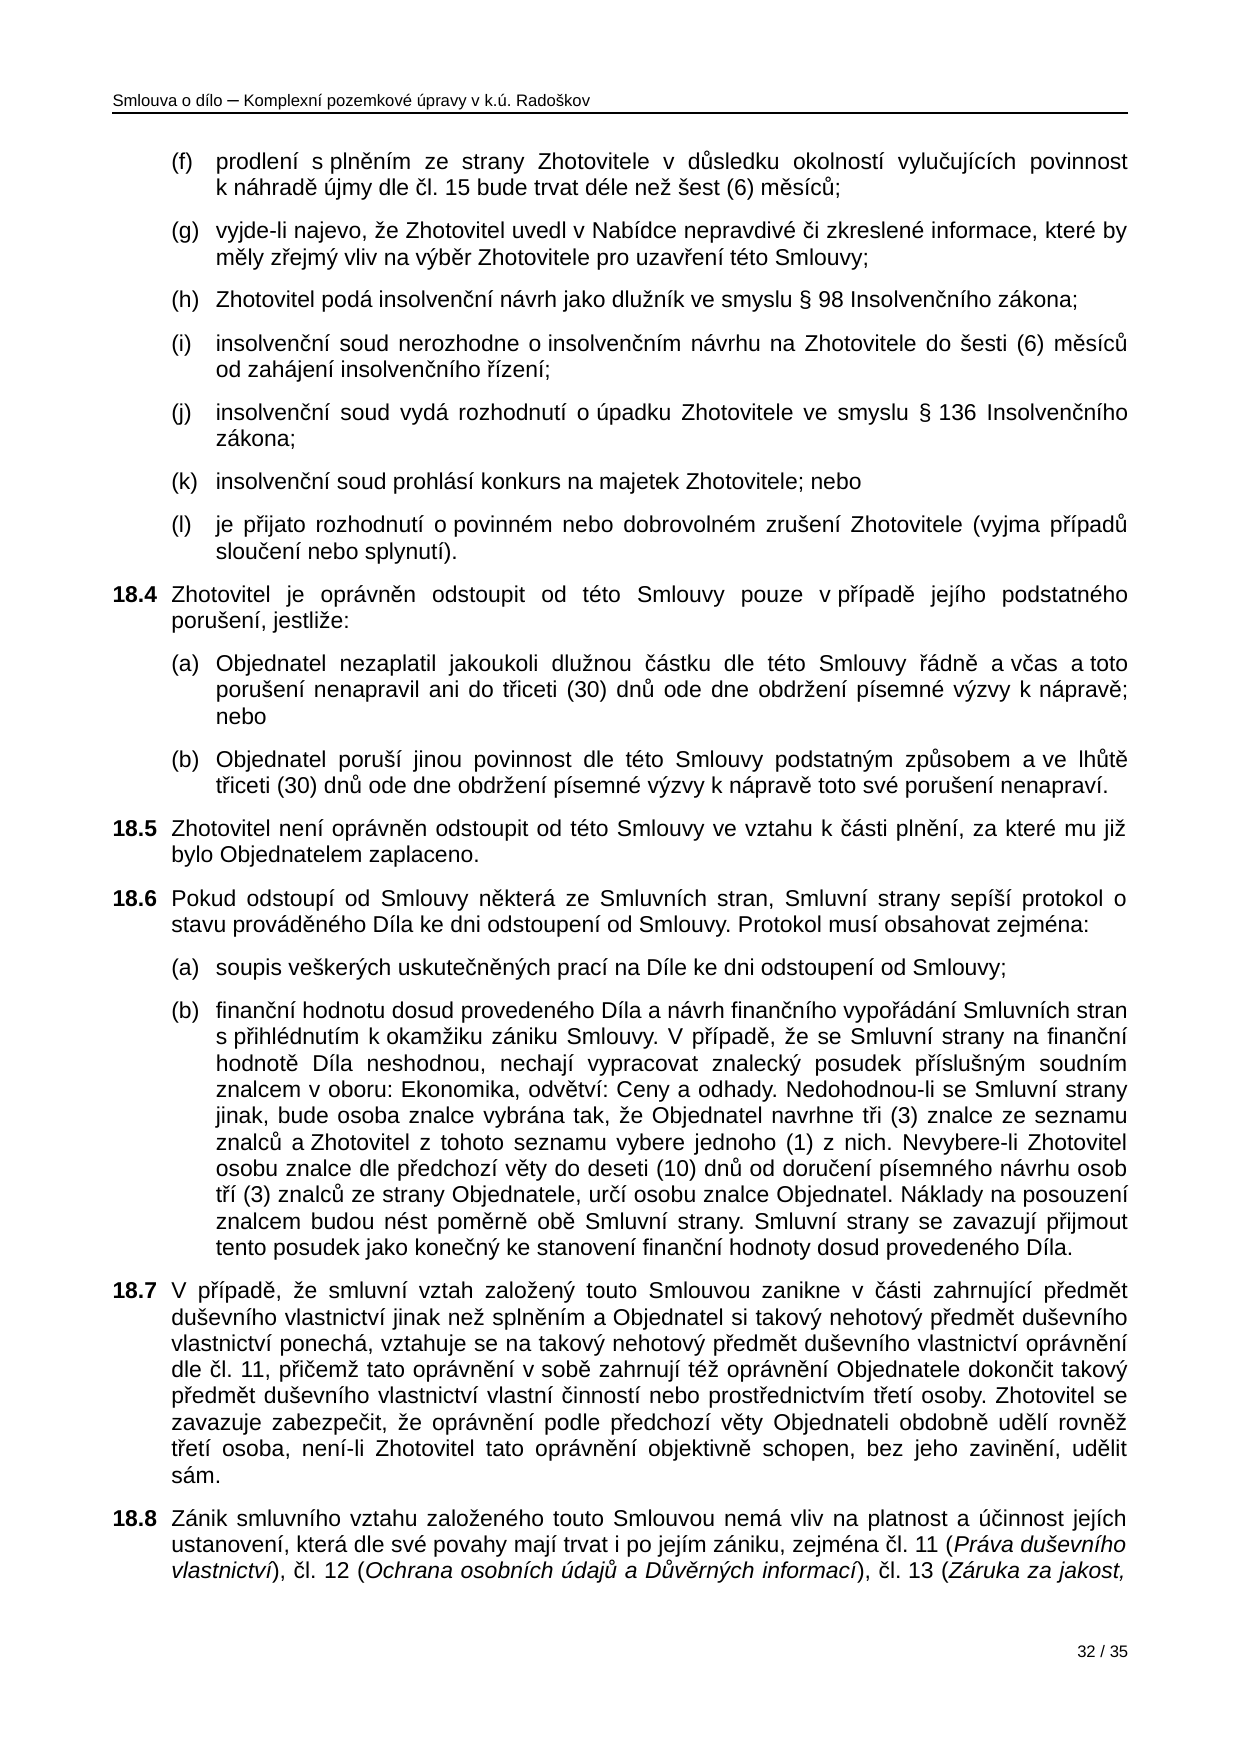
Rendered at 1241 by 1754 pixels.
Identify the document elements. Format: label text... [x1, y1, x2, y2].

text je přijato rozhodnutí o povinném nebo dobrovolném zrušení Zhotovitele (vyjma případů sloučení nebo splynutí). [171, 511, 1128, 564]
list finanční hodnotu dosud provedeného Díla a návrh finančního vypořádání Smluvních stran s přihlédnutím k okamžiku zániku Smlouvy. V případě, že se Smluvní strany na finanční hodnotě Díla neshodnou, nechají vypracovat znalecký posudek příslušným soudním znalcem v oboru: Ekonomika, odvětví: Ceny a odhady. Nedohodnou-li se Smluvní strany jinak, bude osoba znalce vybrána tak, že Objednatel navrhne tři (3) znalce ze seznamu znalců a Zhotovitel z tohoto seznamu vybere jednoho (1) z nich. Nevybere-li Zhotovitel osobu znalce dle předchozí věty do deseti (10) dnů od doručení písemného návrhu osob tří (3) znalců ze strany Objednatele, určí osobu znalce Objednatel. Náklady na posouzení znalcem budou nést poměrně obě Smluvní strany. Smluvní strany se zavazují přijmout tento posudek jako konečný ke stanovení finanční hodnoty dosud provedeného Díla. [171, 997, 1128, 1260]
text vyjde-li najevo, že Zhotovitel uvedl v Nabídce nepravdivé či zkreslené informace, které by měly zřejmý vliv na výběr Zhotovitele pro uzavření této Smlouvy; [171, 217, 1128, 270]
list soupis veškerých uskutečněných prací na Díle ke dni odstoupení od Smlouvy; [171, 954, 1128, 980]
list Objednatel nezaplatil jakoukoli dlužnou částku dle této Smlouvy řádně a včas a toto porušení nenapravil ani do třiceti (30) dnů ode dne obdržení písemné výzvy k nápravě; nebo [171, 650, 1128, 729]
text Zhotovitel je oprávněn odstoupit od této Smlouvy pouze v případě jejího podstatného porušení, jestliže: [112, 581, 1128, 633]
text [112, 1504, 1128, 1584]
text prodlení s plněním ze strany Zhotovitele v důsledku okolností vylučujících povinnost k náhradě újmy dle čl. 15 bude trvat déle než šest (6) měsíců; [171, 148, 1128, 200]
text Objednatel poruší jinou povinnost dle této Smlouvy podstatným způsobem a ve lhůtě třiceti (30) dnů ode dne obdržení písemné výzvy k nápravě toto své porušení nenapraví. [171, 746, 1128, 798]
text Zhotovitel není oprávněn odstoupit od této Smlouvy ve vztahu k části plnění, za které mu již bylo Objednatelem zaplaceno. [112, 815, 1128, 868]
text V případě, že smluvní vztah založený touto Smlouvou zanikne v části zahrnující předmět duševního vlastnictví jinak než splněním a Objednatel si takový nehotový předmět duševního vlastnictví ponechá, vztahuje se na takový nehotový předmět duševního vlastnictví oprávnění dle čl. 11, přičemž tato oprávnění v sobě zahrnují též oprávnění Objednatele dokončit takový předmět duševního vlastnictví vlastní činností nebo prostřednictvím třetí osoby. Zhotovitel se zavazuje zabezpečit, že oprávnění podle předchozí věty Objednateli obdobně udělí rovněž třetí osoba, není-li Zhotovitel tato oprávnění objektivně schopen, bez jeho zavinění, udělit sám. [112, 1277, 1128, 1488]
text insolvenční soud prohlásí konkurs na majetek Zhotovitele; nebo [171, 468, 1128, 494]
text Pokud odstoupí od Smlouvy některá ze Smluvních stran, Smluvní strany sepíší protokol o stavu prováděného Díla ke dni odstoupení od Smlouvy. Protokol musí obsahovat zejména: [112, 884, 1128, 937]
text insolvenční soud nerozhodne o insolvenčním návrhu na Zhotovitele do šesti (6) měsíců od zahájení insolvenčního řízení; [171, 329, 1128, 382]
text insolvenční soud vydá rozhodnutí o úpadku Zhotovitele ve smyslu § 136 Insolvenčního zákona; [171, 399, 1128, 452]
text Zhotovitel podá insolvenční návrh jako dlužník ve smyslu § 98 Insolvenčního zákona; [171, 286, 1128, 313]
